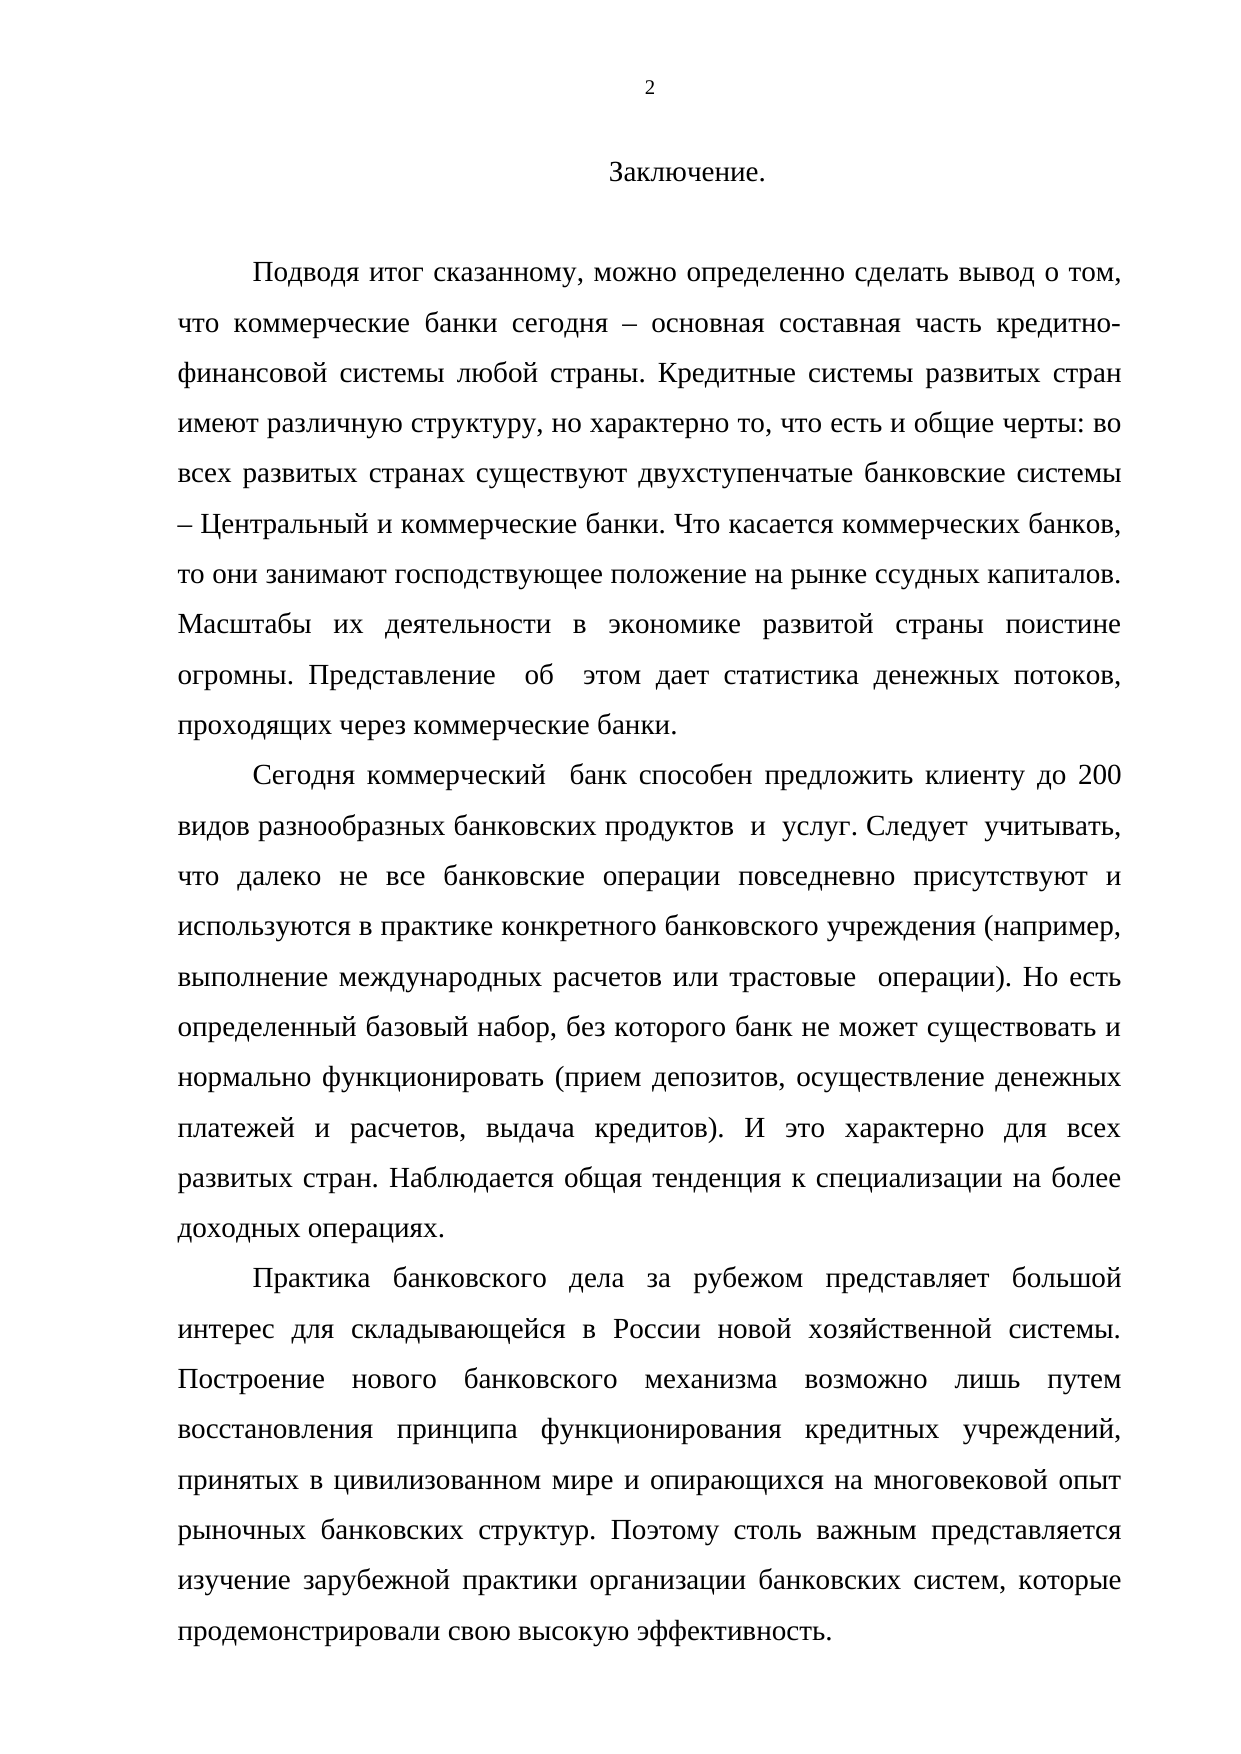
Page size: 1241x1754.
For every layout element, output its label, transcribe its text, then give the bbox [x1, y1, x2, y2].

text Заключение. [177, 154, 1122, 187]
text Практика банковского дела за рубежом представляет большой интерес для складывающейся в России новой хозяйственной системы. Построение нового банковского механизма возможно лишь путем восстановления принципа функционирования кредитных учреждений, принятых в цивилизованном мире и опирающихся на многовековой опыт рыночных банковских структур. Поэтому столь важным представляется изучение зарубежной практики организации банковских систем, которые продемонстрировали свою высокую эффективность. [177, 1261, 1122, 1646]
text Подводя итог сказанному, можно определенно сделать вывод о том, что коммерческие банки сегодня – основная составная часть кредитно-финансовой системы любой страны. Кредитные системы развитых стран имеют различную структуру, но характерно то, что есть и общие черты: во всех развитых странах существуют двухступенчатые банковские системы – Центральный и коммерческие банки. Что касается коммерческих банков, то они занимают господствующее положение на рынке ссудных капиталов. Масштабы их деятельности в экономике развитой страны поистине огромны. Представление об этом дает статистика денежных потоков, проходящих через коммерческие банки. [177, 254, 1122, 741]
text Сегодня коммерческий банк способен предложить клиенту до 200 видов разнообразных банковских продуктов и услуг. Следует учитывать, что далеко не все банковские операции повседневно присутствуют и используются в практике конкретного банковского учреждения (например, выполнение международных расчетов или трастовые операции). Но есть определенный базовый набор, без которого банк не может существовать и нормально функционировать (прием депозитов, осуществление денежных платежей и расчетов, выдача кредитов). И это характерно для всех развитых стран. Наблюдается общая тенденция к специализации на более доходных операциях. [177, 757, 1122, 1244]
